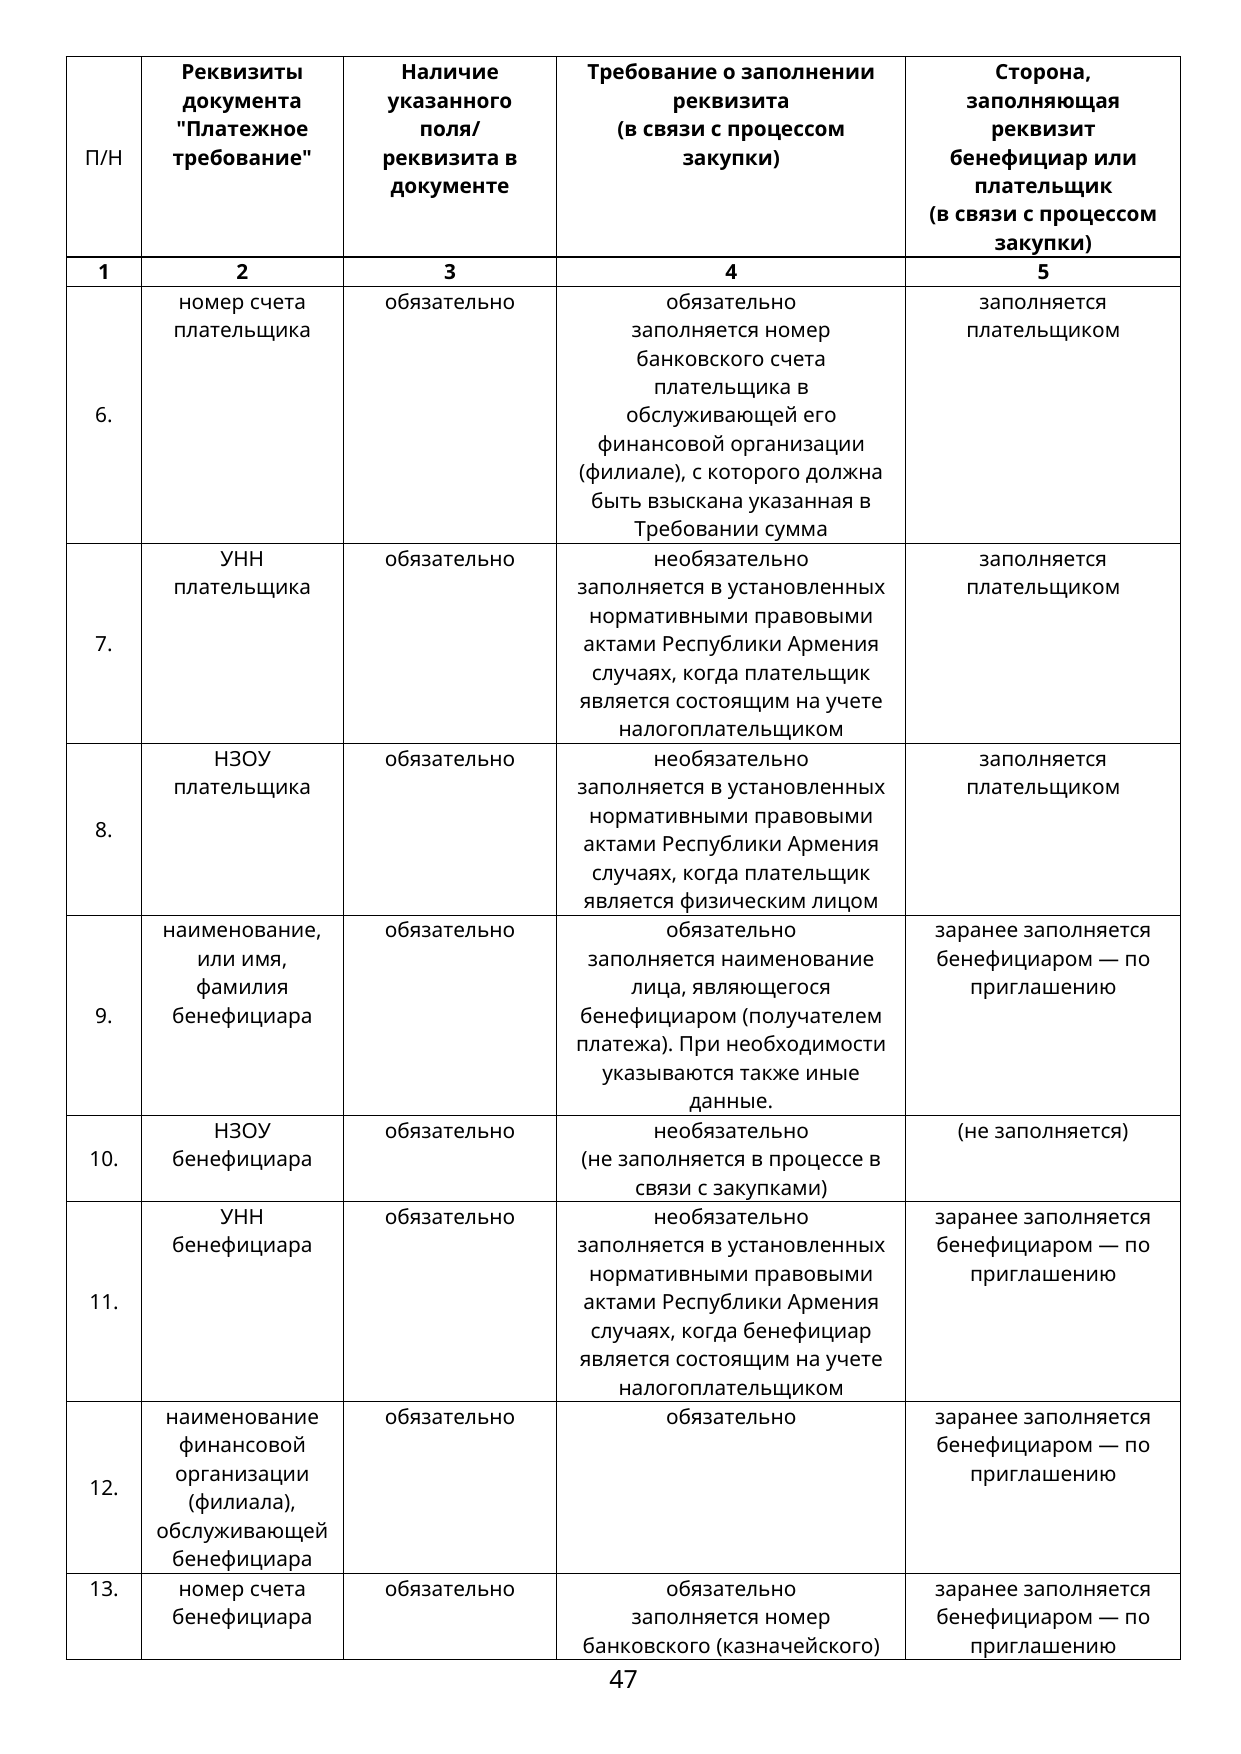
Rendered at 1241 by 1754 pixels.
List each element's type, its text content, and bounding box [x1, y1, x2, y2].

table_cell заполняется плательщиком [906, 287, 1180, 543]
table_cell 7. [67, 544, 141, 743]
table_cell 3 [344, 258, 556, 286]
table_header П/Н [67, 57, 141, 256]
table_cell 13. [67, 1574, 141, 1659]
table_cell 9. [67, 916, 141, 1115]
table_cell 1 [67, 258, 141, 286]
table_cell 10. [67, 1116, 141, 1201]
table_cell 6. [67, 287, 141, 543]
table_cell необязательно заполняется в установленных нормативными правовыми актами Республики Армения случаях, когда плательщик является состоящим на учете налогоплательщиком [557, 544, 905, 743]
table_cell заполняется плательщиком [906, 544, 1180, 743]
table_cell необязательно заполняется в установленных нормативными правовыми актами Республики Армения случаях, когда бенефициар является состоящим на учете налогоплательщиком [557, 1202, 905, 1401]
table_header Наличие указанного поля/ реквизита в документе [344, 57, 556, 256]
table_cell УНН плательщика [142, 544, 343, 743]
table_header Требование о заполнении реквизита (в связи с процессом закупки) [557, 57, 905, 256]
table_cell необязательно (не заполняется в процессе в связи с закупками) [557, 1116, 905, 1201]
table_cell заранее заполняется бенефициаром — по приглашению [906, 916, 1180, 1115]
table_cell обязательно [344, 287, 556, 543]
table_header Реквизиты документа "Платежное требование" [142, 57, 343, 256]
table_cell обязательно [344, 544, 556, 743]
table_cell номер счета бенефициара [142, 1574, 343, 1659]
table_cell заранее заполняется бенефициаром — по приглашению [906, 1202, 1180, 1401]
table_cell обязательно [344, 916, 556, 1115]
table_cell 12. [67, 1402, 141, 1573]
table_cell НЗОУ плательщика [142, 744, 343, 914]
table_cell 11. [67, 1202, 141, 1401]
table_cell 5 [906, 258, 1180, 286]
table_cell номер счета плательщика [142, 287, 343, 543]
table_cell обязательно [344, 1202, 556, 1401]
table_cell необязательно заполняется в установленных нормативными правовыми актами Республики Армения случаях, когда плательщик является физическим лицом [557, 744, 905, 914]
table_cell наименование финансовой организации (филиала), обслуживающей бенефициара [142, 1402, 343, 1573]
table_cell обязательно [344, 1402, 556, 1573]
table_cell 2 [142, 258, 343, 286]
table_cell обязательно [344, 1116, 556, 1201]
table_cell НЗОУ бенефициара [142, 1116, 343, 1201]
table_cell 4 [557, 258, 905, 286]
table_cell заполняется плательщиком [906, 744, 1180, 914]
table_cell обязательно заполняется номер банковского счета плательщика в обслуживающей его финансовой организации (филиале), с которого должна быть взыскана указанная в Требовании сумма [557, 287, 905, 543]
table_cell обязательно [344, 1574, 556, 1659]
table_cell УНН бенефициара [142, 1202, 343, 1401]
table_cell заранее заполняется бенефициаром — по приглашению [906, 1574, 1180, 1659]
table_cell обязательно [557, 1402, 905, 1573]
table_cell обязательно заполняется номер банковского (казначейского) счета бенефициара, на который должны быть переведены взысканные с плательщика средства [557, 1574, 905, 1659]
table_cell (не заполняется) [906, 1116, 1180, 1201]
table_cell 8. [67, 744, 141, 914]
table_header Сторона, заполняющая реквизит бенефициар или плательщик (в связи с процессом закупки) [906, 57, 1180, 256]
table_cell наименование, или имя, фамилия бенефициара [142, 916, 343, 1115]
table_cell обязательно [344, 744, 556, 914]
table_cell заранее заполняется бенефициаром — по приглашению [906, 1402, 1180, 1573]
table_cell обязательно заполняется наименование лица, являющегося бенефициаром (получателем платежа). При необходимости указываются также иные данные. [557, 916, 905, 1115]
